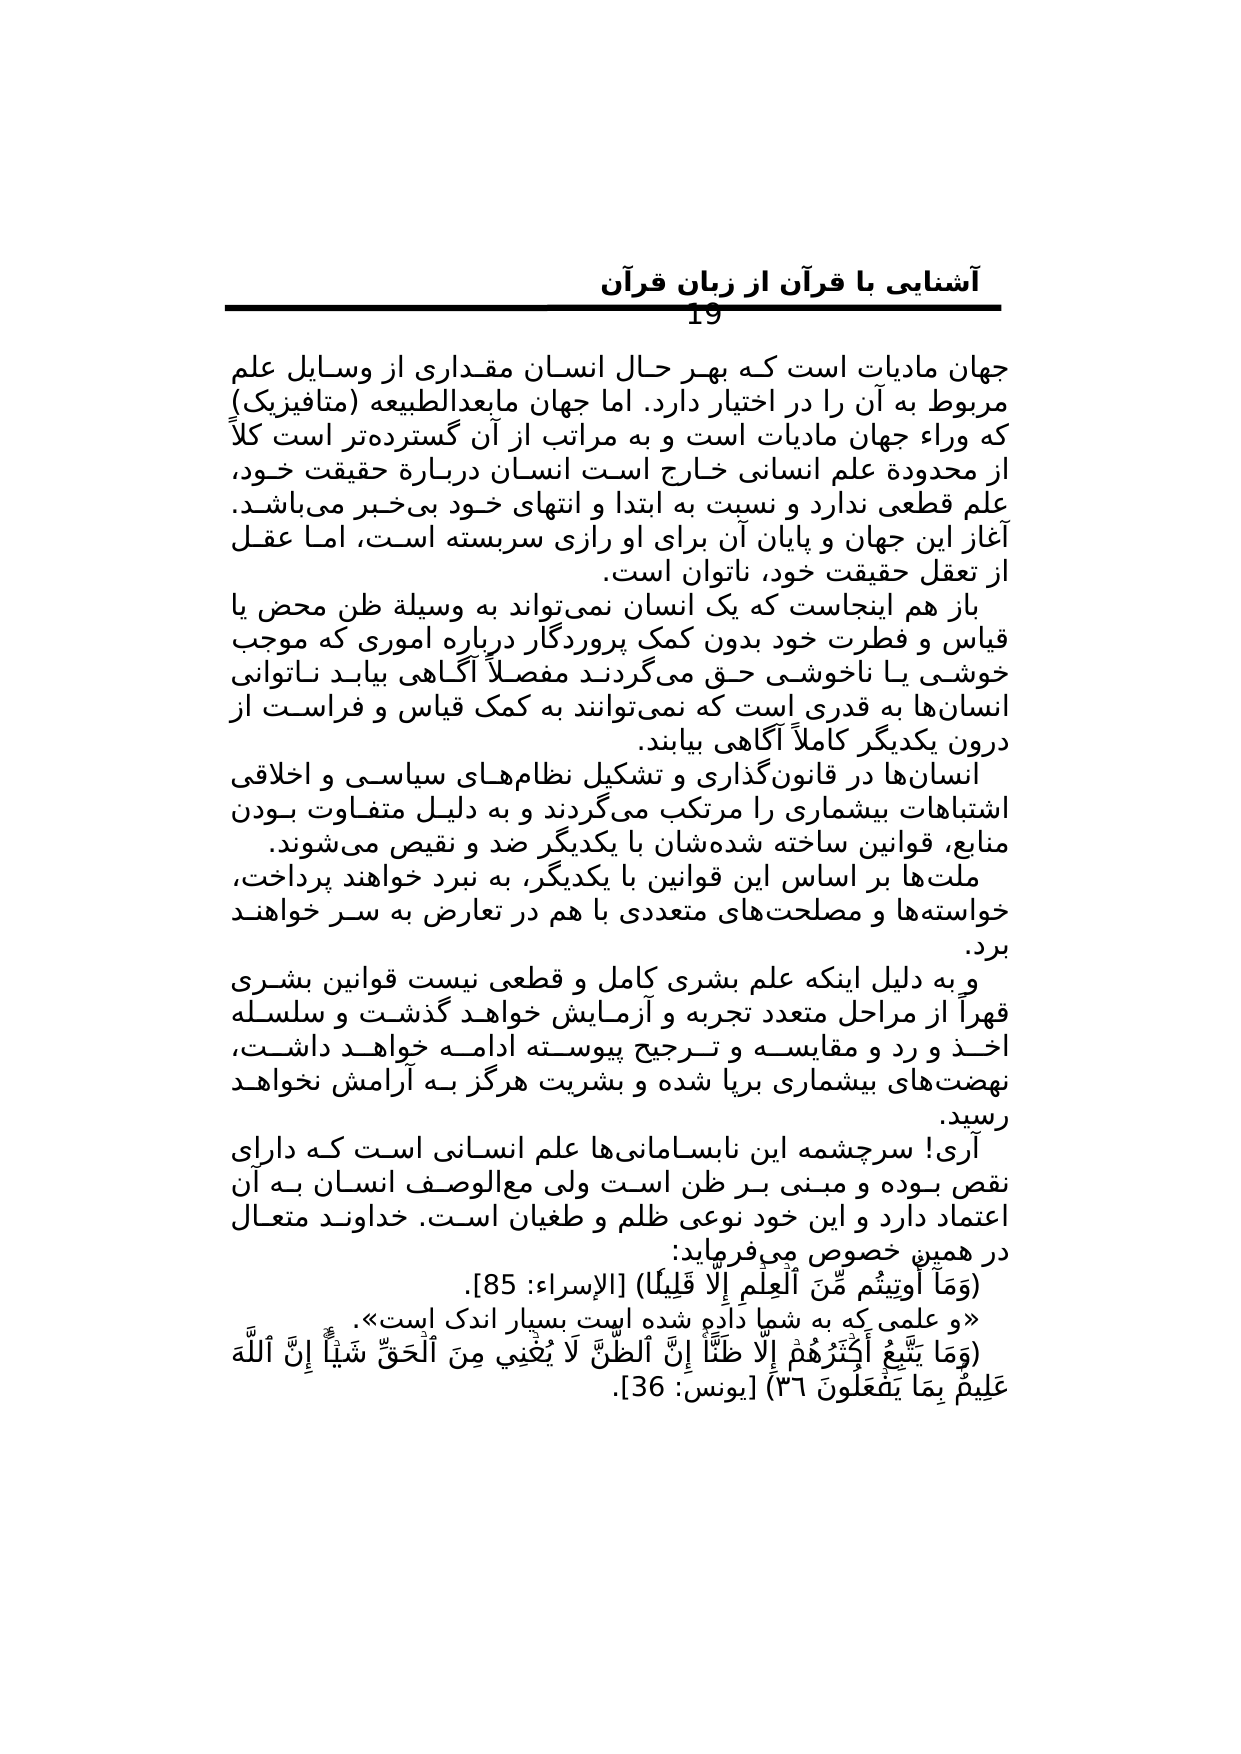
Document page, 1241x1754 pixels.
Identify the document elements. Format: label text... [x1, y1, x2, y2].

text باز هم اینجاست که یک انسان نمی‌تواند به وسیلة ظن محض یا قیاس و فطرت خود بدون کمک پروردگار درباره اموری که موجب خوشی یا ناخوشی حق می‌گردند مفصلاً آگاهی بیابد ناتوانی انسان‌ها به قدری است که نمی‌توانند به کمک قیاس و فراست از درون یکدیگر کاملاً آگاهی بیابند. [230, 588, 1010, 758]
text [230, 350, 1010, 588]
text انسان‌ها در قانون‌گذاری و تشکیل نظام‌های سیاسی و اخلاقی اشتباهات بیشماری را مرتکب می‌گردند و به دلیل متفاوت بودن منابع، قوانین ساخته شده‌شان با یکدیگر ضد و نقیص می‌شوند. [230, 758, 1010, 859]
text ﴿وَمَا يَتَّبِعُ أَكۡثَرُهُمۡ إِلَّا ظَنًّاۚ إِنَّ ٱلظَّنَّ لَا يُغۡنِي مِنَ ٱلۡحَقِّ شَيۡ‍ًٔاۚ إِنَّ ٱللَّهَ عَلِيمُۢ بِمَا يَفۡعَلُونَ ٣٦﴾ [یونس: 36]. [230, 1335, 1010, 1403]
text «و علمی که به شما داده شده است بسیار اندک است». [230, 1301, 1010, 1335]
text آری! سرچشمه این نابسامانی‌ها علم انسانی است که دارای نقص بوده و مبنی بر ظن است ولی مع‌الوصف انسان به آن اعتماد دارد و این خود نوعی ظلم و طغیان است. خداوند متعال در همین خصوص می‌فرماید: [230, 1131, 1010, 1267]
text ملت‌ها بر اساس این قوانین با یکدیگر، به نبرد خواهند پرداخت، خواسته‌ها و مصلحت‌های متعددی با هم در تعارض به سر خواهند برد. [230, 859, 1010, 961]
text ﴿وَمَآ أُوتِيتُم مِّنَ ٱلۡعِلۡمِ إِلَّا قَلِيلٗا﴾ [الإسراء: 85]. [230, 1267, 1010, 1301]
text و به دلیل اینکه علم بشری کامل و قطعی نیست قوانین بشری قهراً از مراحل متعدد تجربه و آزمایش خواهد گذشت و سلسله اخذ و رد و مقایسه و ترجیح پیوسته ادامه خواهد داشت، نهضت‌های بیشماری برپا شده و بشریت هرگز به آرامش نخواهد رسید. [230, 961, 1010, 1131]
